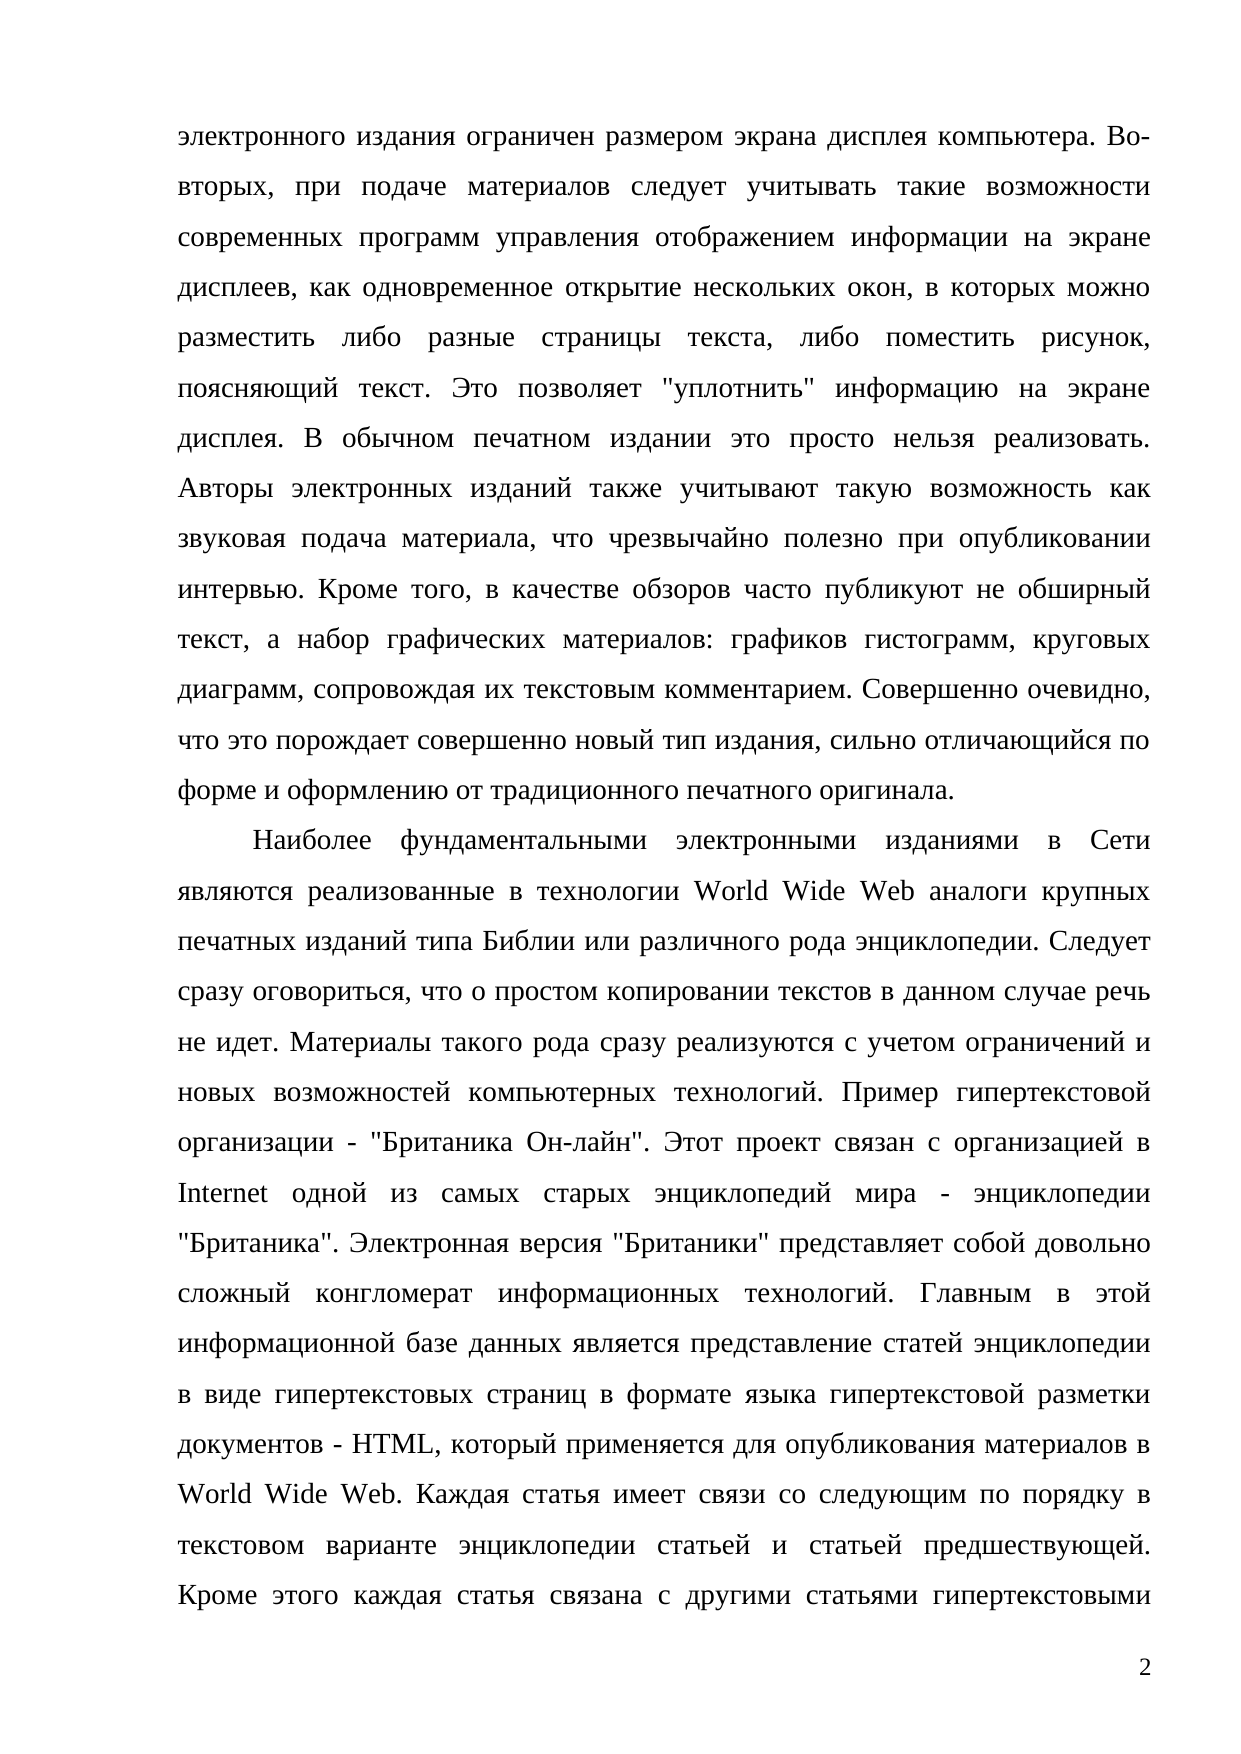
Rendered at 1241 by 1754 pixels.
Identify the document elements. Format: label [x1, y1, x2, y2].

text [177, 118, 1152, 806]
text [177, 822, 1152, 1611]
